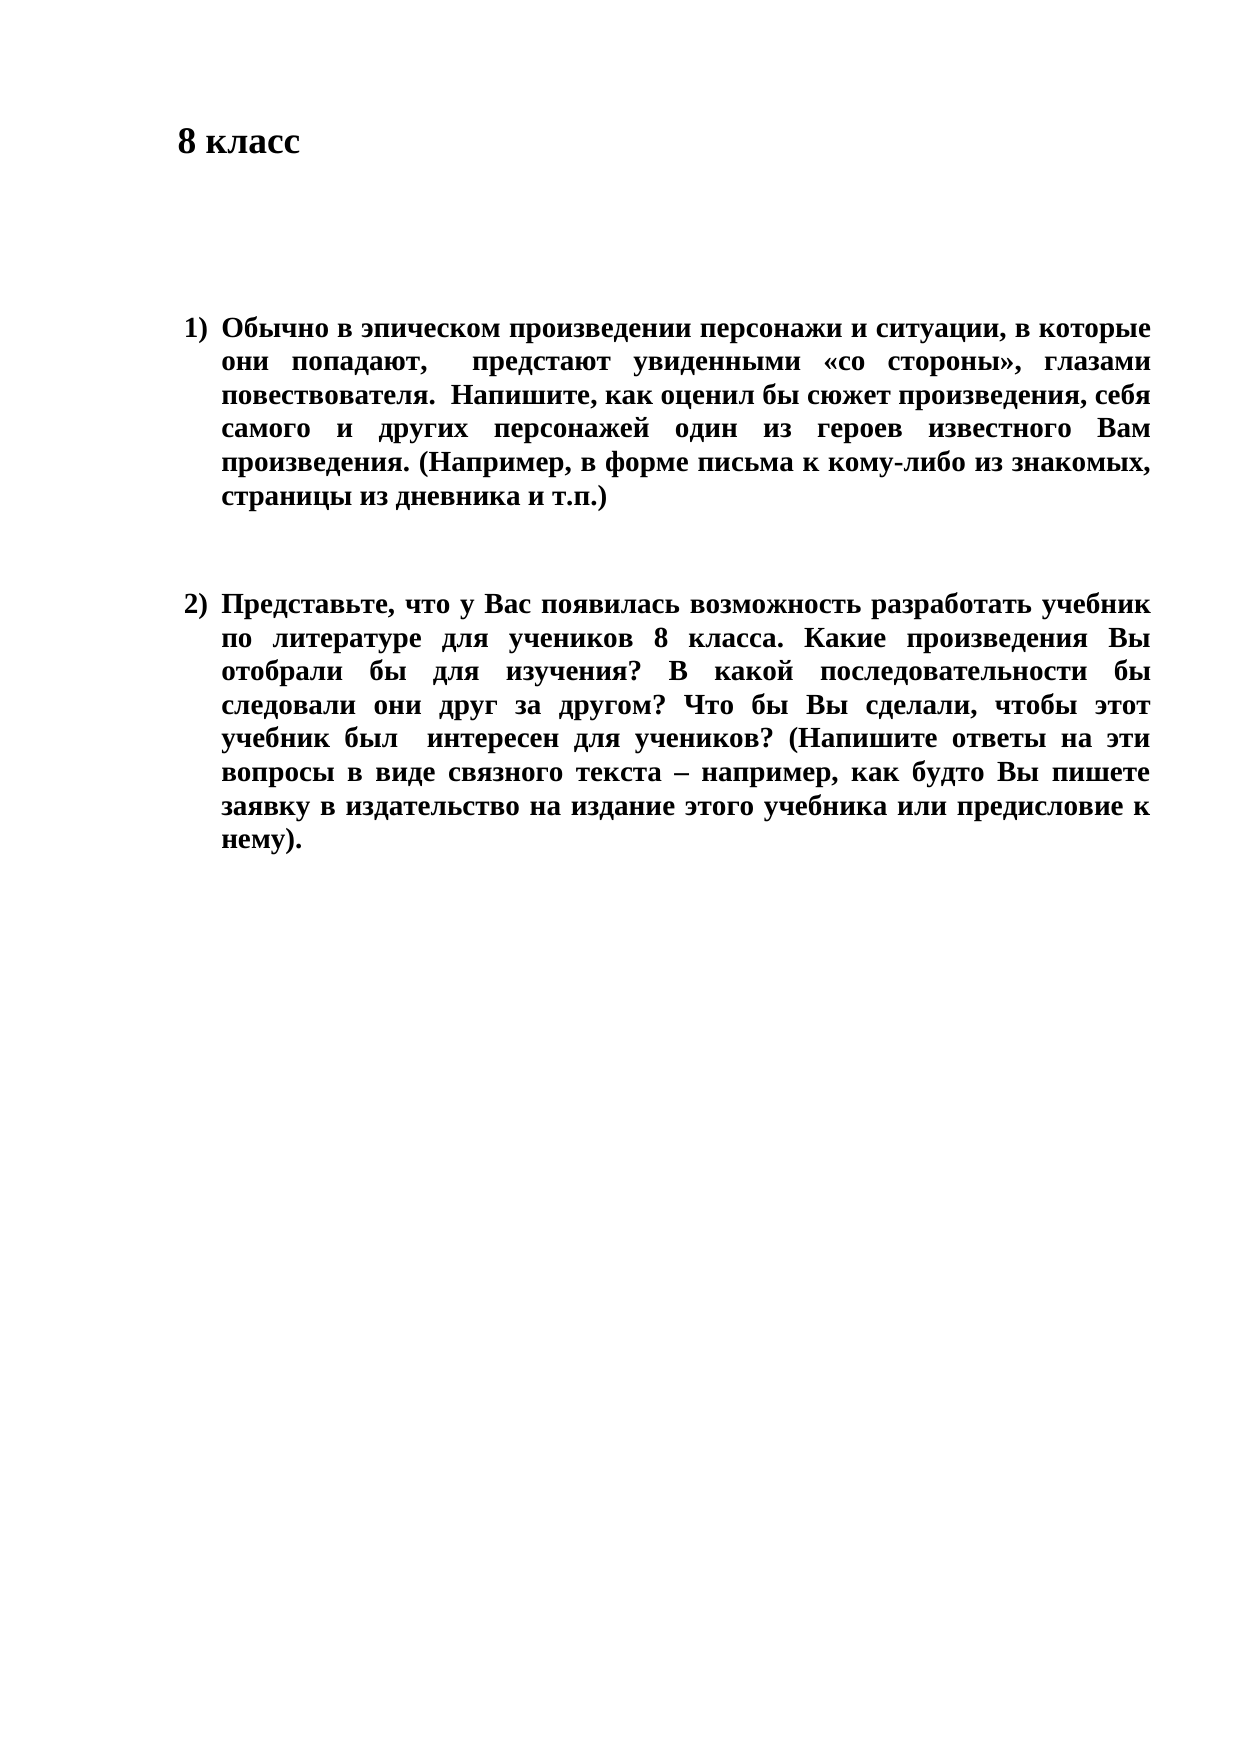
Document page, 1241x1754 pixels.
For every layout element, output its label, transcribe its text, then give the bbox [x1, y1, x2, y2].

list Обычно в эпическом произведении персонажи и ситуации, в которые они попадают, предстают увиденными «со стороны», глазами повествователя. Напишите, как оценил бы сюжет произведения, себя самого и других персонажей один из героев известного Вам произведения. (Например, в форме письма к кому-либо из знакомых, страницы из дневника и т.п.) [183, 310, 1152, 511]
list Представьте, что у Вас появилась возможность разработать учебник по литературе для учеников 8 класса. Какие произведения Вы отобрали бы для изучения? В какой последовательности бы следовали они друг за другом? Что бы Вы сделали, чтобы этот учебник был интересен для учеников? (Напишите ответы на эти вопросы в виде связного текста – например, как будто Вы пишете заявку в издательство на издание этого учебника или предисловие к нему). [183, 586, 1152, 855]
text 8 класс [177, 118, 1152, 161]
